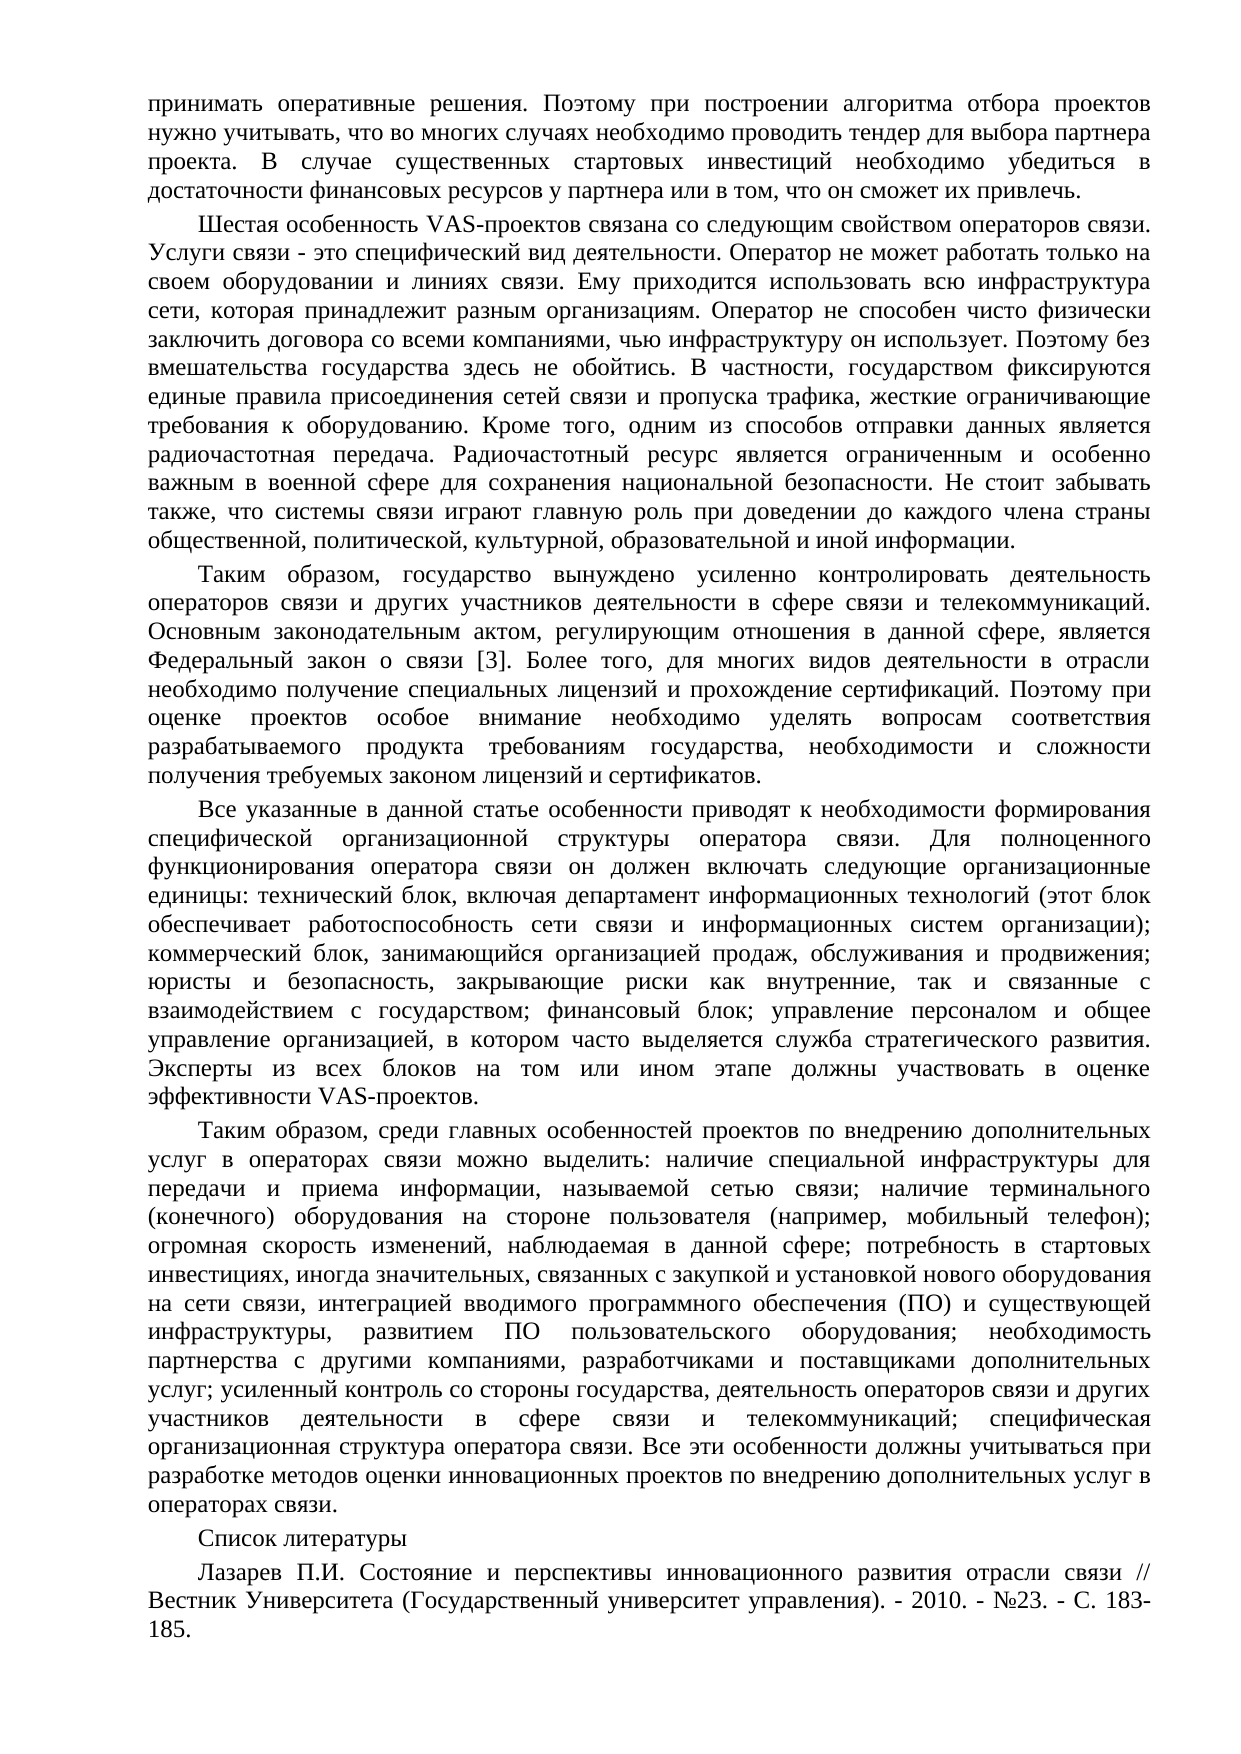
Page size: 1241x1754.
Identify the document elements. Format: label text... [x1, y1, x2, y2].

text Список литературы [148, 1523, 1152, 1552]
text Таким образом, среди главных особенностей проектов по внедрению дополнительных услуг в операторах связи можно выделить: наличие специальной инфраструктуры для передачи и приема информации, называемой сетью связи; наличие терминального (конечного) оборудования на стороне пользователя (например, мобильный телефон); огромная скорость изменений, наблюдаемая в данной сфере; потребность в стартовых инвестициях, иногда значительных, связанных с закупкой и установкой нового оборудования на сети связи, интеграцией вводимого программного обеспечения (ПО) и существующей инфраструктуры, развитием ПО пользовательского оборудования; необходимость партнерства с другими компаниями, разработчиками и поставщиками дополнительных услуг; усиленный контроль со стороны государства, деятельность операторов связи и других участников деятельности в сфере связи и телекоммуникаций; специфическая организационная структура оператора связи. Все эти особенности должны учитываться при разработке методов оценки инновационных проектов по внедрению дополнительных услуг в операторах связи. [148, 1115, 1152, 1518]
text Шестая особенность VAS-проектов связана со следующим свойством операторов связи. Услуги связи - это специфический вид деятельности. Оператор не может работать только на своем оборудовании и линиях связи. Ему приходится использовать всю инфраструктура сети, которая принадлежит разным организациям. Оператор не способен чисто физически заключить договора со всеми компаниями, чью инфраструктуру он использует. Поэтому без вмешательства государства здесь не обойтись. В частности, государством фиксируются единые правила присоединения сетей связи и пропуска трафика, жесткие ограничивающие требования к оборудованию. Кроме того, одним из способов отправки данных является радиочастотная передача. Радиочастотный ресурс является ограниченным и особенно важным в военной сфере для сохранения национальной безопасности. Не стоит забывать также, что системы связи играют главную роль при доведении до каждого члена страны общественной, политической, культурной, образовательной и иной информации. [148, 209, 1152, 554]
text Лазарев П.И. Состояние и перспективы инновационного развития отрасли связи // Вестник Университета (Государственный университет управления). - 2010. - №23. - С. 183-185. [148, 1557, 1152, 1643]
text Все указанные в данной статье особенности приводят к необходимости формирования специфической организационной структуры оператора связи. Для полноценного функционирования оператора связи он должен включать следующие организационные единицы: технический блок, включая департамент информационных технологий (этот блок обеспечивает работоспособность сети связи и информационных систем организации); коммерческий блок, занимающийся организацией продаж, обслуживания и продвижения; юристы и безопасность, закрывающие риски как внутренние, так и связанные с взаимодействием с государством; финансовый блок; управление персоналом и общее управление организацией, в котором часто выделяется служба стратегического развития. Эксперты из всех блоков на том или ином этапе должны участвовать в оценке эффективности VAS-проектов. [148, 794, 1152, 1110]
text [148, 88, 1152, 203]
text Таким образом, государство вынуждено усиленно контролировать деятельность операторов связи и других участников деятельности в сфере связи и телекоммуникаций. Основным законодательным актом, регулирующим отношения в данной сфере, является Федеральный закон о связи [3]. Более того, для многих видов деятельности в отрасли необходимо получение специальных лицензий и прохождение сертификаций. Поэтому при оценке проектов особое внимание необходимо уделять вопросам соответствия разрабатываемого продукта требованиям государства, необходимости и сложности получения требуемых законом лицензий и сертификатов. [148, 559, 1152, 789]
